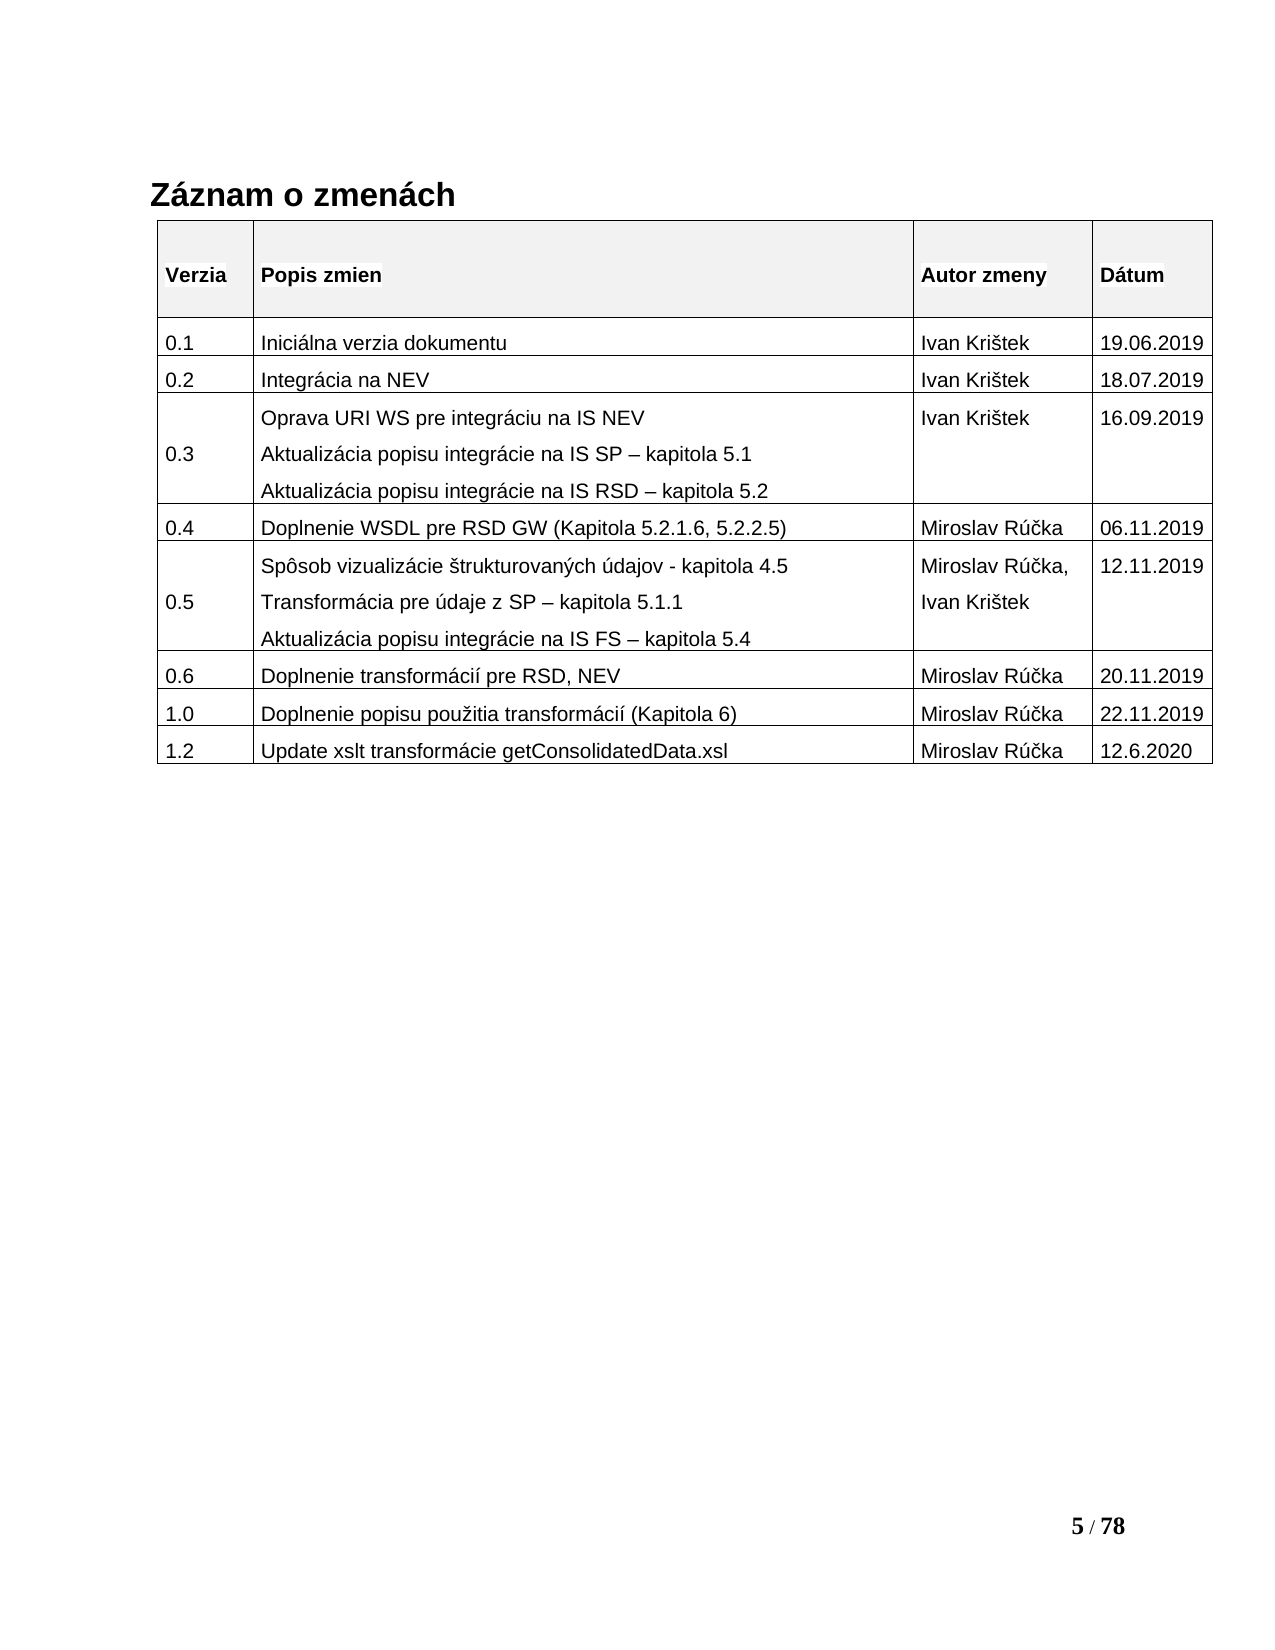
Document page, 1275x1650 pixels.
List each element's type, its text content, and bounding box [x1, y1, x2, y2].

table_cell 16.09.2019 [1093, 393, 1212, 502]
table_header Popis zmien [254, 221, 913, 317]
table_cell Doplnenie transformácií pre RSD, NEV [254, 651, 913, 688]
subtitle Záznam o zmenách [150, 175, 1125, 213]
table_cell Ivan Krištek [914, 393, 1092, 502]
table_cell Ivan Krištek [914, 318, 1092, 354]
table_cell 0.3 [158, 393, 253, 502]
table_cell 0.4 [158, 504, 253, 540]
table_cell Doplnenie popisu použitia transformácií (Kapitola 6) [254, 689, 913, 725]
table_cell Oprava URI WS pre integráciu na IS NEV Aktualizácia popisu integrácie na IS SP – kapitola 5.1 Aktualizácia popisu integrácie na IS RSD – kapitola 5.2 [254, 393, 913, 502]
table_cell Integrácia na NEV [254, 356, 913, 392]
table_cell 20.11.2019 [1093, 651, 1212, 688]
table_cell Miroslav Rúčka, Ivan Krištek [914, 541, 1092, 650]
table_cell 1.2 [158, 726, 253, 763]
table_cell Miroslav Rúčka [914, 651, 1092, 688]
table_cell 22.11.2019 [1093, 689, 1212, 725]
table_cell Ivan Krištek [914, 356, 1092, 392]
table_cell 0.6 [158, 651, 253, 688]
table_cell 0.5 [158, 541, 253, 650]
table_cell Miroslav Rúčka [914, 504, 1092, 540]
table_cell 1.0 [158, 689, 253, 725]
table_header Verzia [158, 221, 253, 317]
table_cell 18.07.2019 [1093, 356, 1212, 392]
table_cell 19.06.2019 [1093, 318, 1212, 354]
table_cell 0.1 [158, 318, 253, 354]
table_cell 12.11.2019 [1093, 541, 1212, 650]
table_cell Iniciálna verzia dokumentu [254, 318, 913, 354]
table_cell Doplnenie WSDL pre RSD GW (Kapitola 5.2.1.6, 5.2.2.5) [254, 504, 913, 540]
table_cell 12.6.2020 [1093, 726, 1212, 763]
table_header Autor zmeny [914, 221, 1092, 317]
table_cell Miroslav Rúčka [914, 689, 1092, 725]
table_cell 0.2 [158, 356, 253, 392]
table_cell Miroslav Rúčka [914, 726, 1092, 763]
table_header Dátum [1093, 221, 1212, 317]
table_cell Spôsob vizualizácie štrukturovaných údajov - kapitola 4.5 Transformácia pre údaje z SP – kapitola 5.1.1 Aktualizácia popisu integrácie na IS FS – kapitola 5.4 [254, 541, 913, 650]
table_cell Update xslt transformácie getConsolidatedData.xsl [254, 726, 913, 763]
table_cell 06.11.2019 [1093, 504, 1212, 540]
